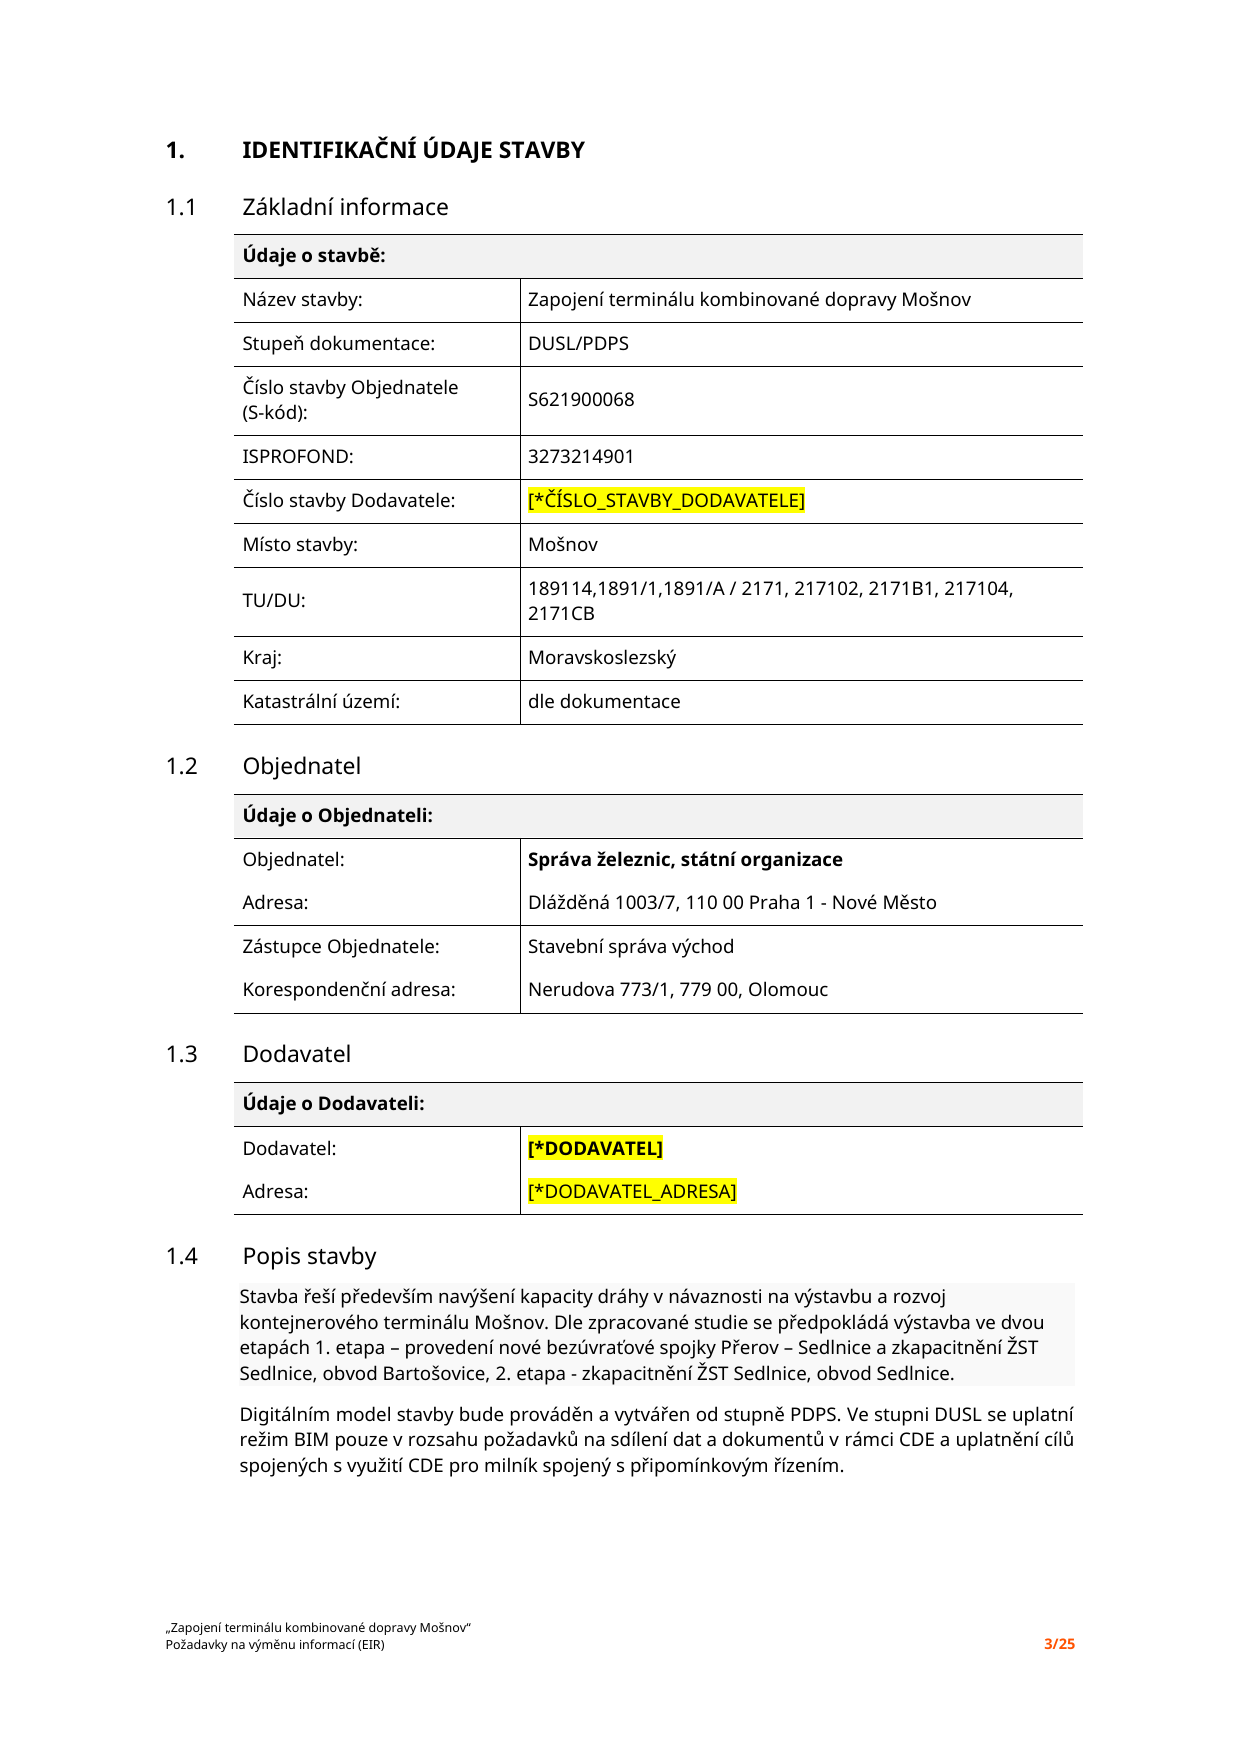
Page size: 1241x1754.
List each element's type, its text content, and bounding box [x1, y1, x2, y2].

table_cell Nerudova 773/1, 779 00, Olomouc [521, 969, 1083, 1012]
table_cell Korespondenční adresa: [234, 969, 520, 1012]
table_cell Místo stavby: [234, 524, 520, 567]
table_cell Zapojení terminálu kombinované dopravy Mošnov [521, 279, 1083, 322]
table_cell Číslo stavby Dodavatele: [234, 480, 520, 523]
table_cell TU/DU: [234, 568, 520, 636]
table_cell Správa železnic, státní organizace [521, 839, 1083, 882]
table_cell ISPROFOND: [234, 436, 520, 479]
table_cell DUSL/PDPS [521, 323, 1083, 366]
table_cell Adresa: [234, 1170, 520, 1214]
table_cell Moravskoslezský [521, 637, 1083, 680]
text Stavba řeší především navýšení kapacity dráhy v návaznosti na výstavbu a rozvoj kontejnerového terminálu Mošnov. Dle zpracované studie se předpokládá výstavba ve dvou etapách 1. etapa – provedení nové bezúvraťové spojky Přerov – Sedlnice a zkapacitnění ŽST Sedlnice, obvod Bartošovice, 2. etapa - zkapacitnění ŽST Sedlnice, obvod Sedlnice. [239, 1283, 1075, 1386]
table_cell Číslo stavby Objednatele (S-kód): [234, 367, 520, 435]
table_cell dle dokumentace [521, 681, 1083, 724]
table_header Údaje o Objednateli: [234, 795, 1083, 837]
table_cell Katastrální území: [234, 681, 520, 724]
table_header Údaje o Dodavateli: [234, 1083, 1083, 1126]
text Dodavatel [165, 1038, 1075, 1070]
table_cell Zástupce Objednatele: [234, 926, 520, 969]
table_cell [*DODAVATEL_ADRESA] [521, 1170, 1083, 1214]
table_cell [*DODAVATEL] [521, 1127, 1083, 1170]
table_cell Objednatel: [234, 839, 520, 882]
table_cell [*ČÍSLO_STAVBY_DODAVATELE] [521, 480, 1083, 523]
table_cell Dodavatel: [234, 1127, 520, 1170]
text Objednatel [165, 750, 1075, 781]
table_cell Adresa: [234, 882, 520, 925]
table_cell Stavební správa východ [521, 926, 1083, 969]
table_cell Kraj: [234, 637, 520, 680]
table_cell 3273214901 [521, 436, 1083, 479]
table_cell Dlážděná 1003/7, 110 00 Praha 1 - Nové Město [521, 882, 1083, 925]
text Identifikační údaje stavby [165, 134, 1075, 166]
table_cell S621900068 [521, 367, 1083, 435]
table_cell Stupeň dokumentace: [234, 323, 520, 366]
table_cell 189114,1891/1,1891/A / 2171, 217102, 2171B1, 217104, 2171CB [521, 568, 1083, 636]
table_cell Název stavby: [234, 279, 520, 322]
text Digitálním model stavby bude prováděn a vytvářen od stupně PDPS. Ve stupni DUSL se uplatní režim BIM pouze v rozsahu požadavků na sdílení dat a dokumentů v rámci CDE a uplatnění cílů spojených s využití CDE pro milník spojený s připomínkovým řízením. [239, 1401, 1075, 1478]
table_cell Mošnov [521, 524, 1083, 567]
text Základní informace [165, 191, 1075, 222]
table_header Údaje o stavbě: [234, 235, 1083, 278]
text Popis stavby [165, 1240, 1075, 1271]
